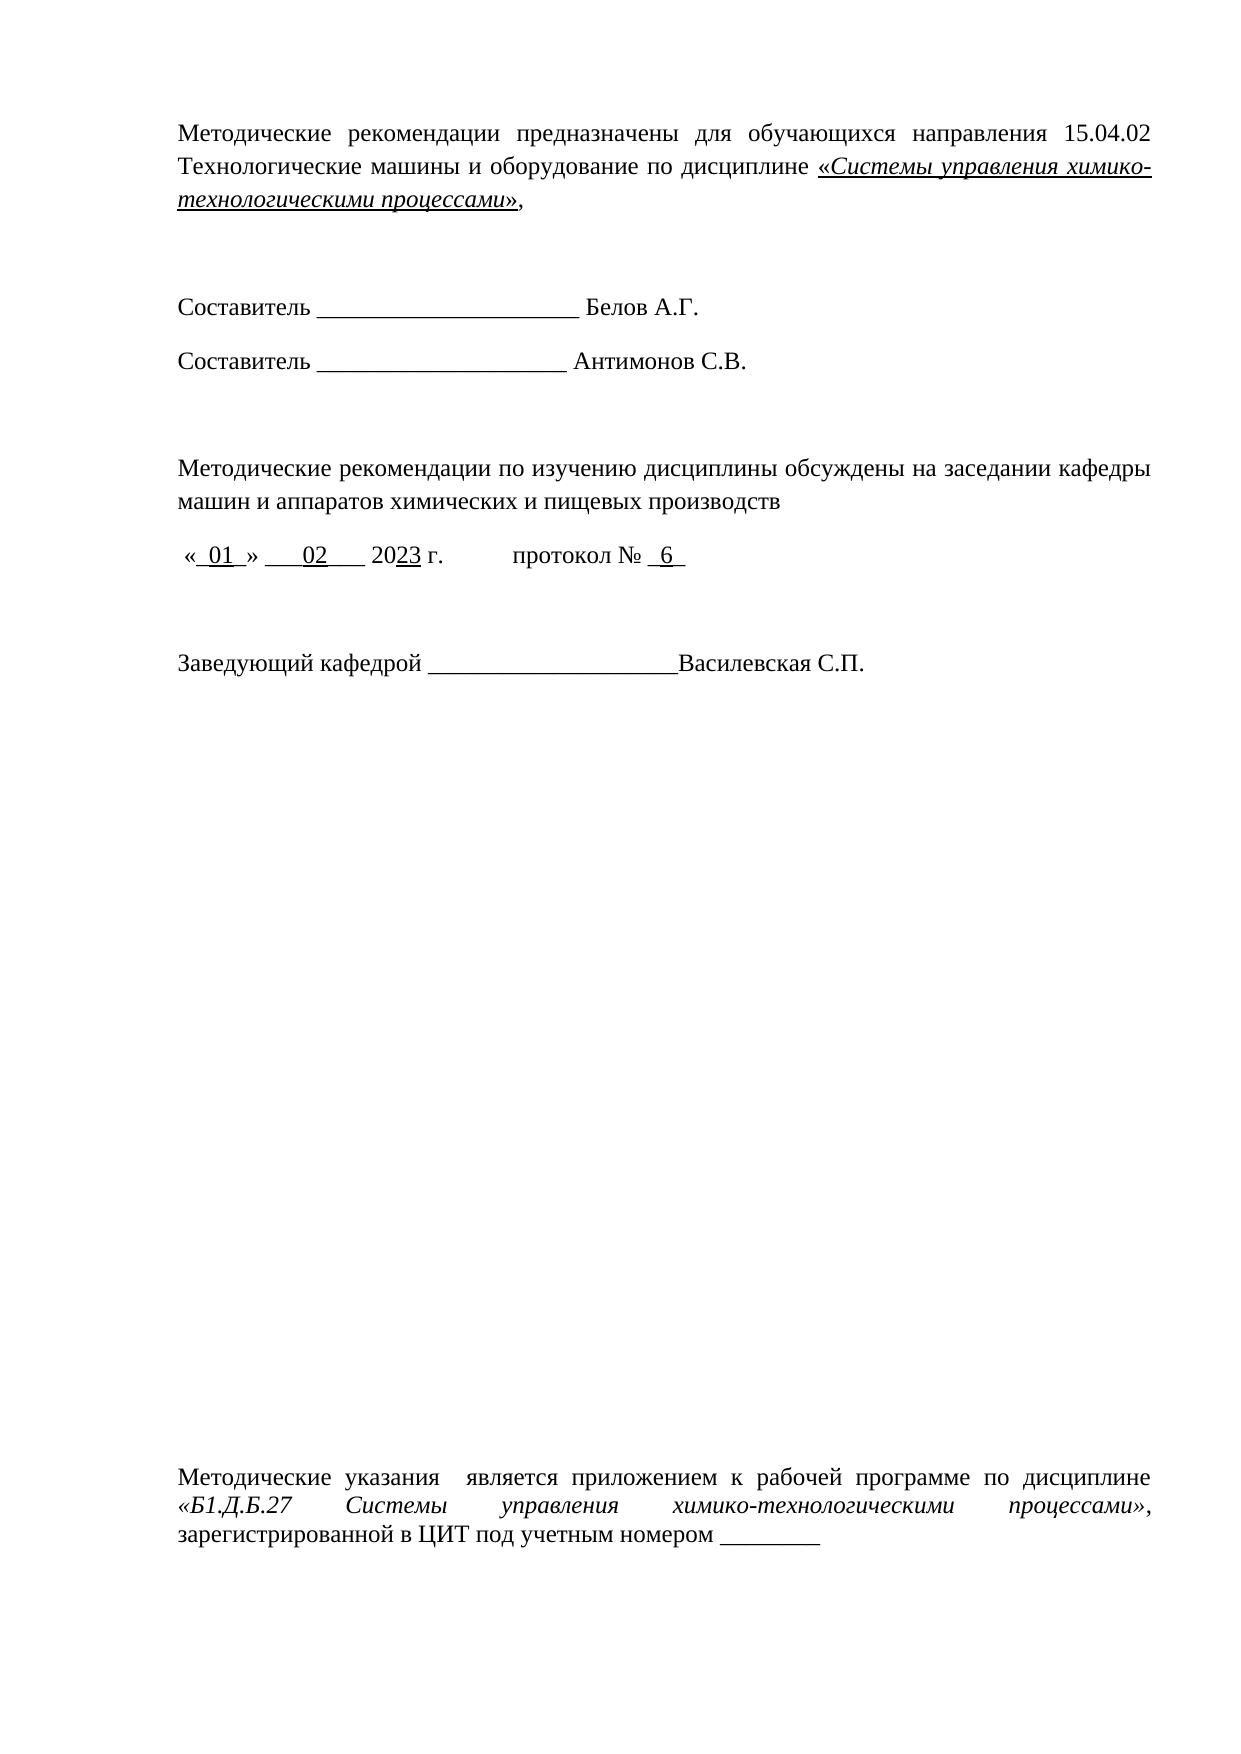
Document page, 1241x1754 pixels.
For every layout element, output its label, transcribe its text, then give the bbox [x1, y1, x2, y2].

text Методические рекомендации по изучению дисциплины обсуждены на заседании кафедры машин и аппаратов химических и пищевых производств [177, 453, 1152, 515]
text Составитель _____________________ Белов А.Г. [177, 292, 1152, 321]
text «_01_» ___02___ 2023 г. протокол № _6_ [177, 540, 1152, 569]
text Методические указания является приложением к рабочей программе по дисциплине «Б1.Д.Б.27 Системы управления химико-технологическими процессами», зарегистрированной в ЦИТ под учетным номером ________ [177, 1462, 1152, 1548]
text Заведующий кафедрой ____________________Василевская С.П. [177, 648, 1152, 677]
text Методические рекомендации предназначены для обучающихся направления 15.04.02 Технологические машины и оборудование по дисциплине «Системы управления химико-технологическими процессами», [177, 118, 1152, 213]
text Составитель ____________________ Антимонов С.В. [177, 346, 1152, 374]
